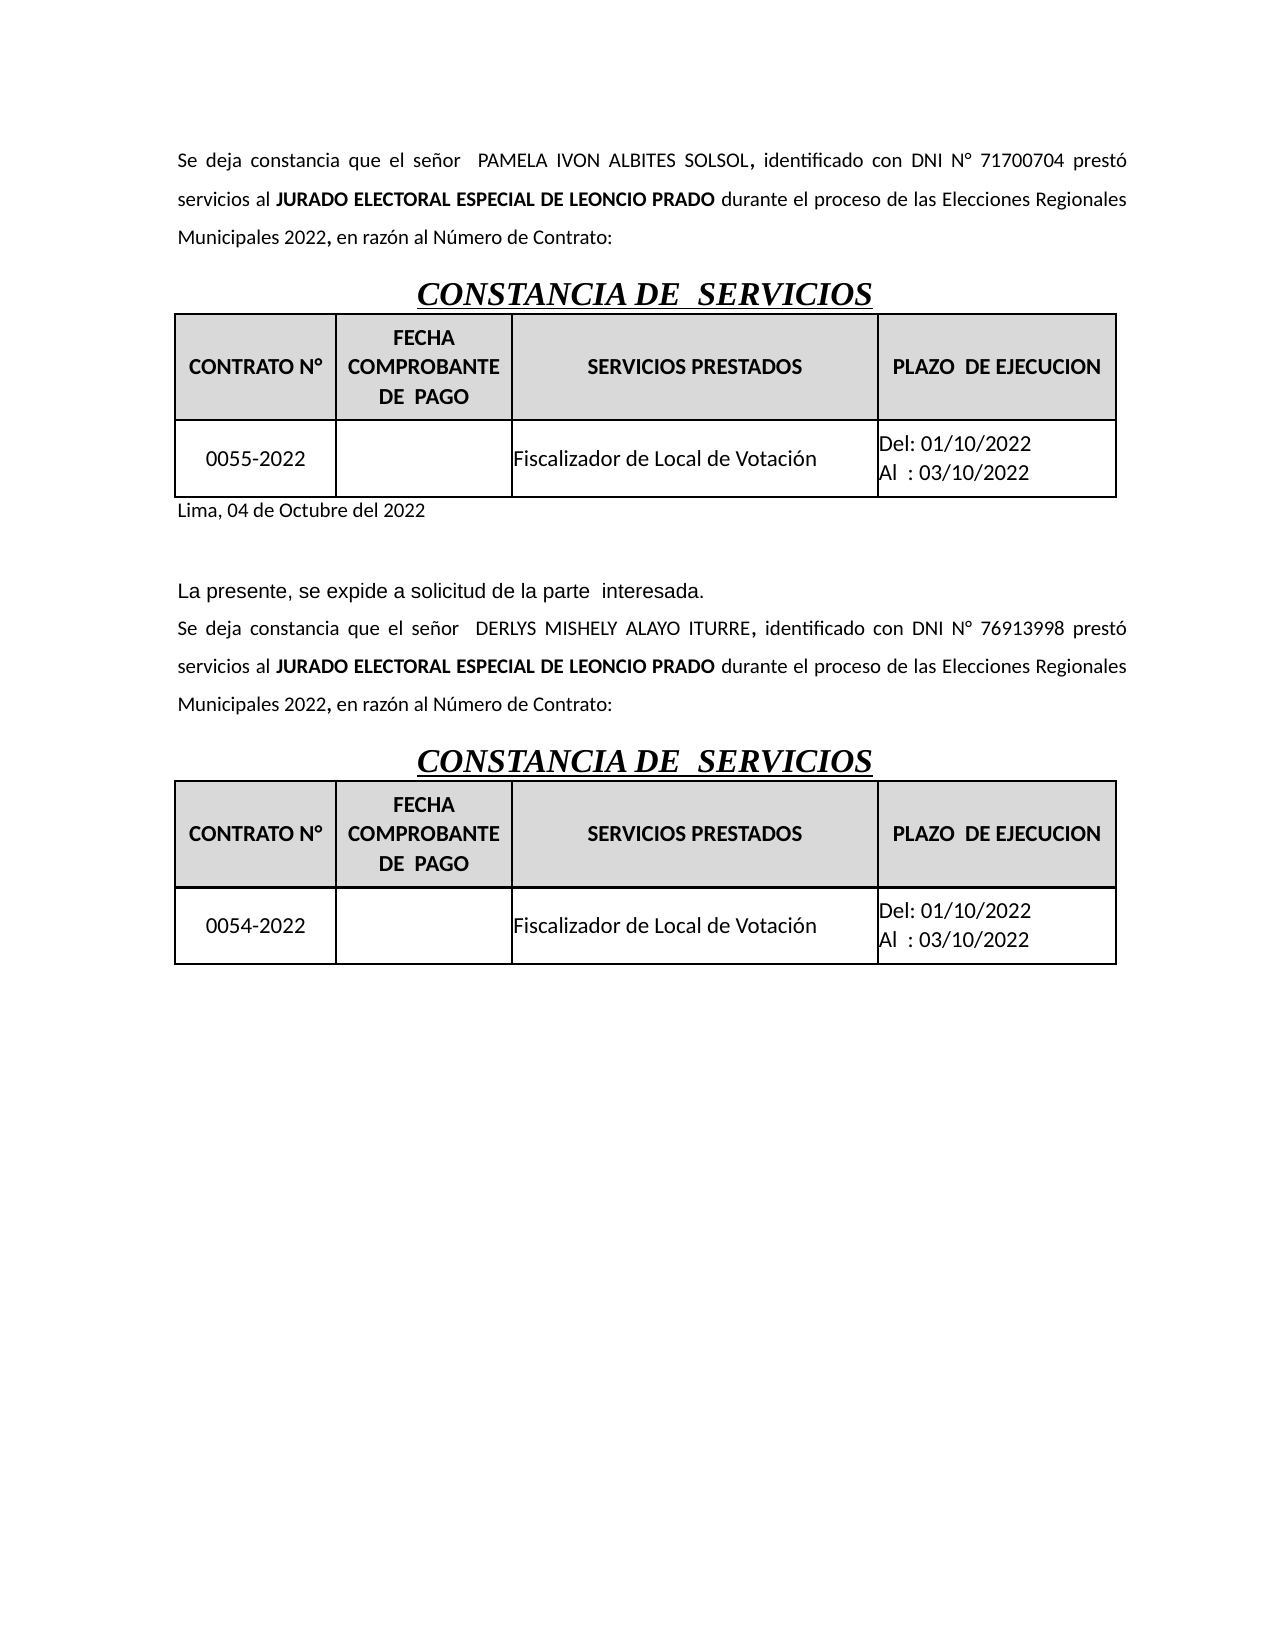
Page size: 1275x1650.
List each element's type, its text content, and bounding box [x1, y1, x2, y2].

table_cell [337, 889, 511, 963]
text Lima, 04 de Octubre del 2022 [177, 498, 1098, 523]
table_cell Fiscalizador de Local de Votación [513, 889, 877, 963]
table_header FECHA COMPROBANTE DE PAGO [337, 782, 511, 886]
table_header FECHA COMPROBANTE DE PAGO [337, 315, 511, 419]
text La presente, se expide a solicitud de la parte interesada. [177, 579, 1098, 603]
table_cell [337, 421, 511, 496]
subtitle CONSTANCIA DE SERVICIOS [192, 742, 1098, 780]
table_cell Fiscalizador de Local de Votación [513, 421, 877, 496]
text Se deja constancia que el señor PAMELA IVON ALBITES SOLSOL, identificado con DNI N° 71700704 prestó servicios al JURADO ELECTORAL ESPECIAL DE LEONCIO PRADO durante el proceso de las Elecciones Regionales Municipales 2022, en razón al Número de Contrato: [177, 148, 1127, 249]
table_cell Del: 01/10/2022 Al : 03/10/2022 [879, 889, 1115, 963]
table_header PLAZO DE EJECUCION [879, 315, 1115, 419]
table_header SERVICIOS PRESTADOS [513, 782, 877, 886]
table_cell 0054-2022 [176, 889, 335, 963]
table_cell 0055-2022 [176, 421, 335, 496]
subtitle CONSTANCIA DE SERVICIOS [192, 274, 1098, 313]
table_header SERVICIOS PRESTADOS [513, 315, 877, 419]
table_header CONTRATO N° [176, 782, 335, 886]
table_cell Del: 01/10/2022 Al : 03/10/2022 [879, 421, 1115, 496]
table_header PLAZO DE EJECUCION [879, 782, 1115, 886]
text Se deja constancia que el señor DERLYS MISHELY ALAYO ITURRE, identificado con DNI N° 76913998 prestó servicios al JURADO ELECTORAL ESPECIAL DE LEONCIO PRADO durante el proceso de las Elecciones Regionales Municipales 2022, en razón al Número de Contrato: [177, 615, 1127, 716]
table_header CONTRATO N° [176, 315, 335, 419]
